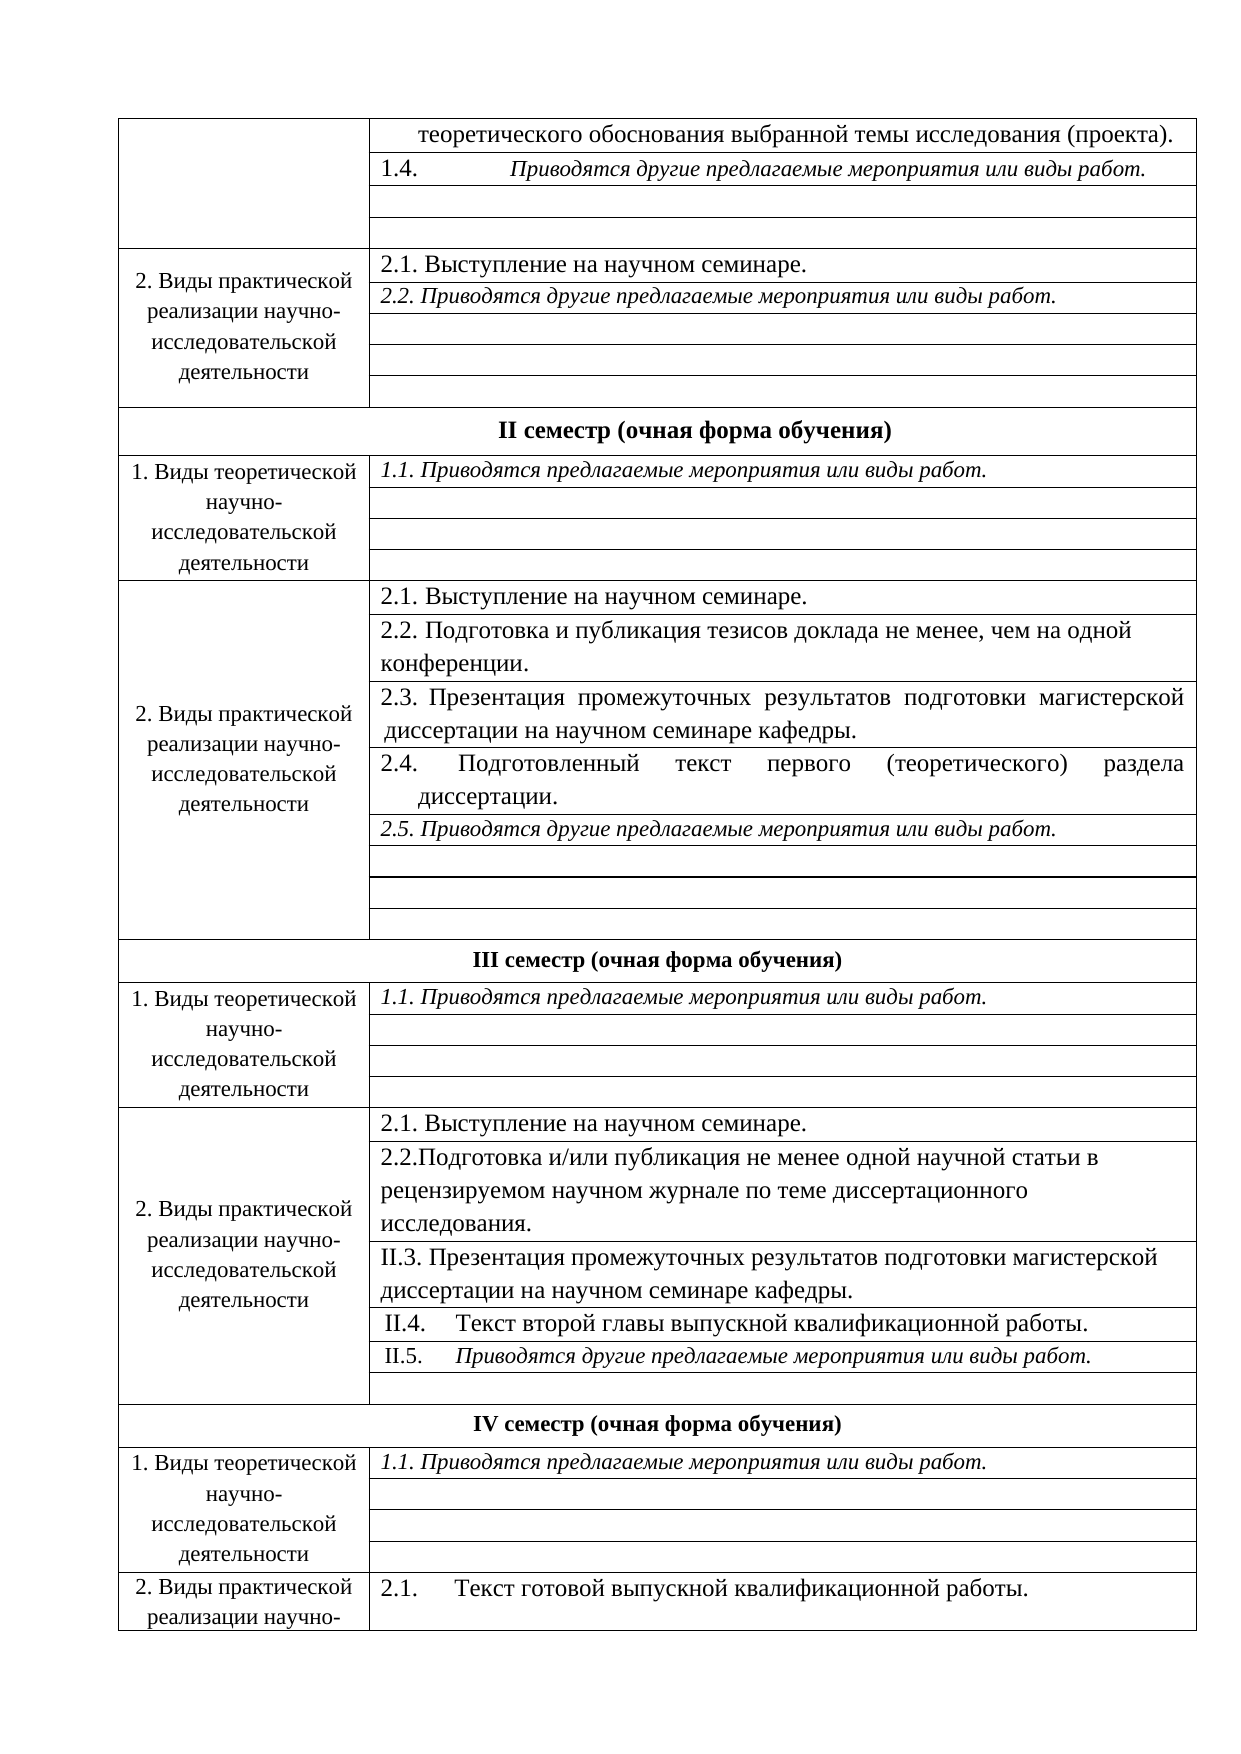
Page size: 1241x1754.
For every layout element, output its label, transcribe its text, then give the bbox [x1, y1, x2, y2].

table_cell [370, 846, 1196, 876]
table_cell 2. Виды практической реализации научно- исследовательской деятельности [119, 1108, 369, 1403]
table_cell [370, 1373, 1196, 1403]
table_cell [370, 345, 1196, 375]
table_cell [370, 1077, 1196, 1107]
table_cell IV семестр (очная форма обучения) [119, 1405, 1196, 1447]
table_cell Приводятся другие предлагаемые мероприятия или виды работ. [370, 153, 1196, 185]
table_cell [370, 519, 1196, 549]
table_cell 2.2. Приводятся другие предлагаемые мероприятия или виды работ. [370, 283, 1196, 313]
table_cell [370, 186, 1196, 217]
table_cell II семестр (очная форма обучения) [119, 408, 1196, 455]
table_cell Презентация промежуточных результатов подготовки магистерской диссертации на научном семинаре кафедры. [370, 682, 1196, 747]
table_cell 2.5. Приводятся другие предлагаемые мероприятия или виды работ. [370, 815, 1196, 845]
table_cell [370, 1479, 1196, 1509]
table_cell Текст второй главы выпускной квалификационной работы. [370, 1308, 1196, 1341]
table_cell [370, 376, 1196, 407]
table_cell 1.1. Приводятся предлагаемые мероприятия или виды работ. [370, 456, 1196, 487]
table_cell 2. Виды практической реализации научно-исследовательской деятельности [119, 249, 369, 407]
table_cell [370, 1510, 1196, 1541]
table_cell Презентация промежуточных результатов подготовки магистерской диссертации на научном семинаре кафедры. [370, 1242, 1196, 1307]
table_cell 1. Виды теоретической научно-исследовательской деятельности [119, 1448, 369, 1572]
table_cell Приводятся другие предлагаемые мероприятия или виды работ. [370, 1342, 1196, 1372]
table_cell 2. Виды практической реализации научно-исследовательской деятельности [119, 581, 369, 939]
table_cell [370, 488, 1196, 518]
table_cell Подготовленный текст первого (теоретического) раздела диссертации. [370, 748, 1196, 814]
table_cell 1. Виды теоретической научно-исследовательской деятельности [119, 456, 369, 580]
table_cell Выступление на научном семинаре. [370, 581, 1196, 614]
table_cell 1.1. Приводятся предлагаемые мероприятия или виды работ. [370, 1448, 1196, 1478]
table_cell 2.2.Подготовка и/или публикация не менее одной научной статьи в рецензируемом научном журнале по теме диссертационного исследования. [370, 1142, 1196, 1241]
table_cell [370, 314, 1196, 344]
table_cell [370, 878, 1196, 908]
table_cell 2.1. Выступление на научном семинаре. [370, 1108, 1196, 1141]
table_cell 1. Виды теоретической научно-исследовательской деятельности [119, 983, 369, 1107]
table_cell [370, 550, 1196, 580]
table_cell III семестр (очная форма обучения) [119, 940, 1196, 982]
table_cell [370, 119, 1196, 152]
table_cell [119, 1573, 369, 1630]
table_cell 2.1. Выступление на научном семинаре. [370, 249, 1196, 282]
table_cell [370, 1015, 1196, 1045]
table_cell [370, 909, 1196, 939]
table_cell Подготовка и публикация тезисов доклада не менее, чем на одной конференции. [370, 615, 1196, 681]
table_cell [370, 1542, 1196, 1572]
table_cell [370, 218, 1196, 248]
table_cell Текст готовой выпускной квалификационной работы. [370, 1573, 1196, 1630]
table_cell 1.1. Приводятся предлагаемые мероприятия или виды работ. [370, 983, 1196, 1013]
table_cell [370, 1046, 1196, 1076]
